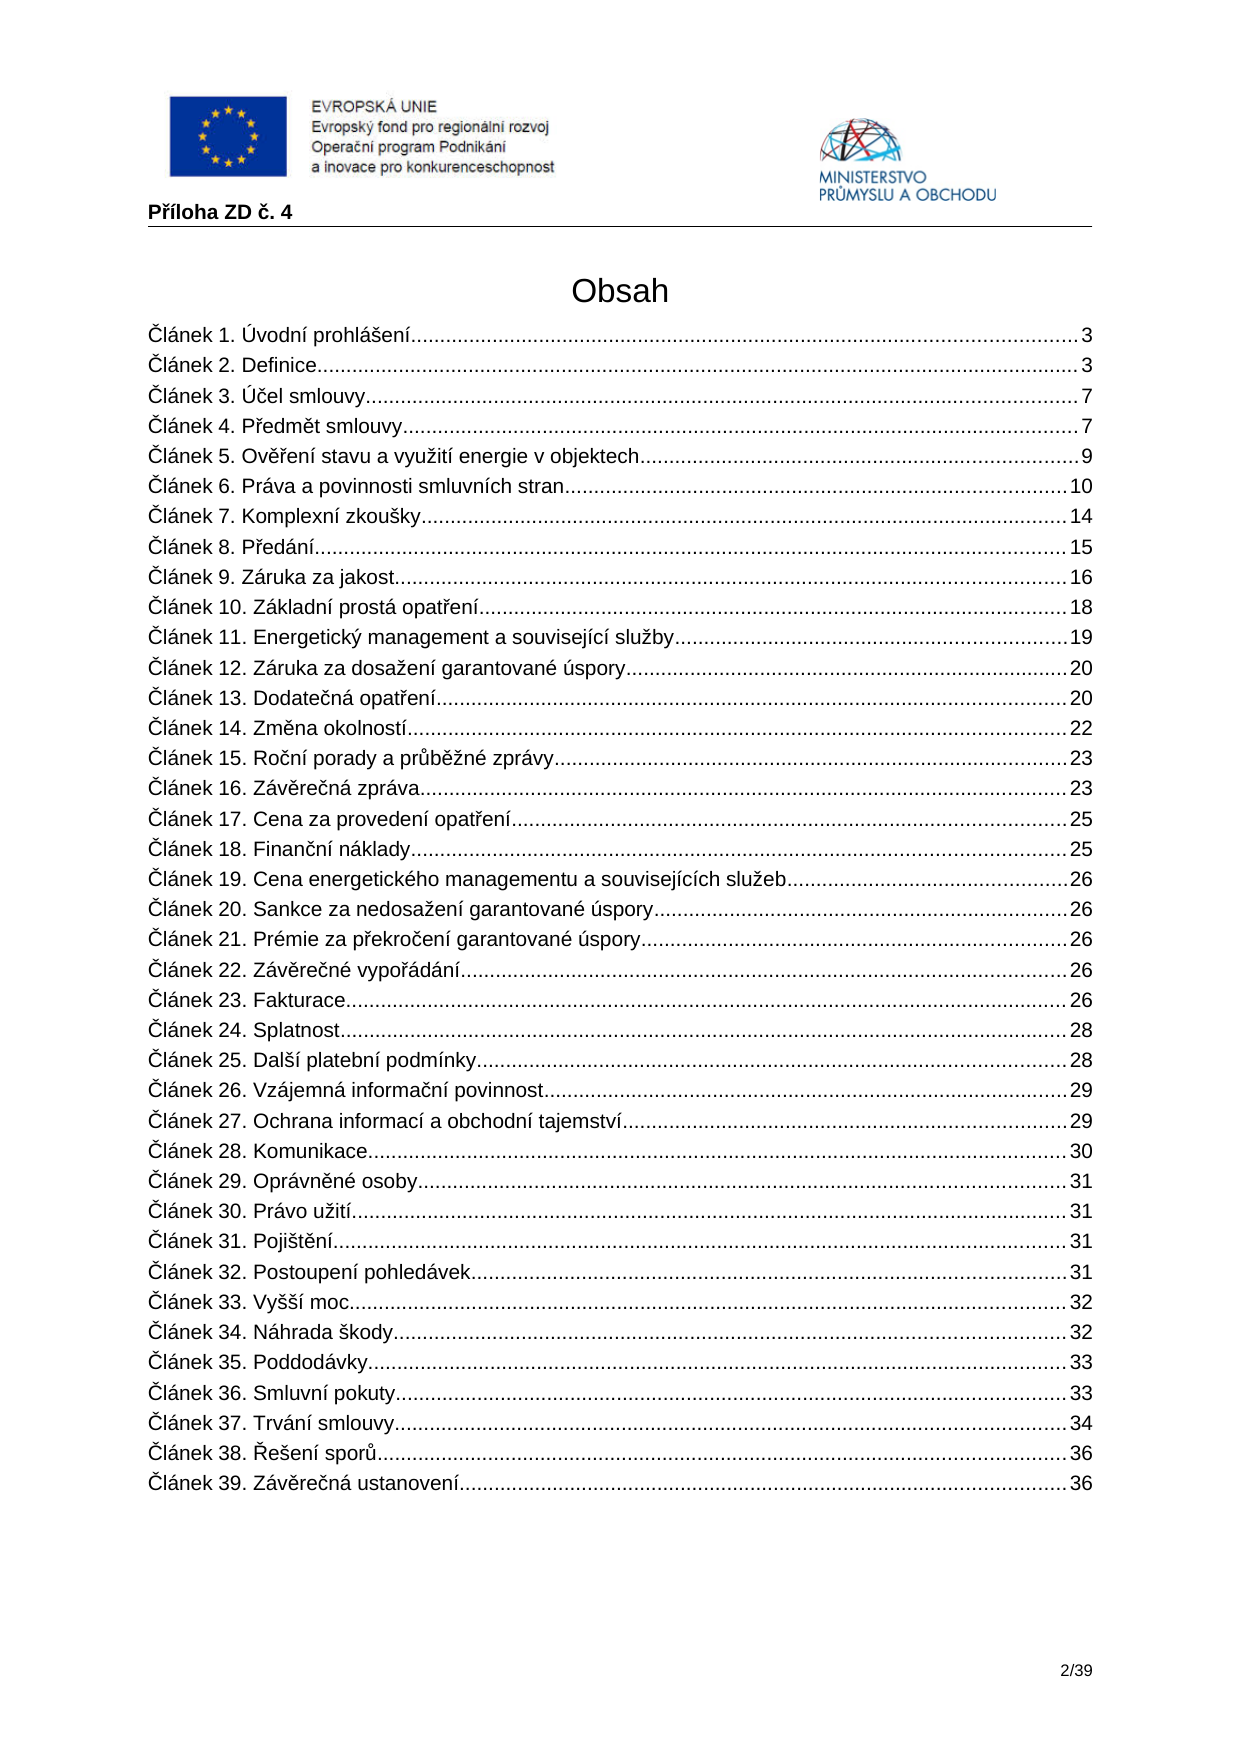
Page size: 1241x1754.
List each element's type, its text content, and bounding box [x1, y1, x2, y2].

text Článek 10. Základní prostá opatření 18 [148, 595, 1092, 619]
text Článek 7. Komplexní zkoušky 14 [148, 504, 1092, 528]
text Článek 17. Cena za provedení opatření 25 [148, 806, 1092, 830]
text Článek 1. Úvodní prohlášení 3 [148, 323, 1092, 347]
text Článek 16. Závěrečná zpráva 23 [148, 776, 1092, 800]
text Článek 37. Trvání smlouvy 34 [148, 1411, 1092, 1434]
title Obsah [148, 271, 1092, 309]
text Článek 25. Další platební podmínky 28 [148, 1048, 1092, 1072]
text Článek 33. Vyšší moc 32 [148, 1290, 1092, 1314]
text Článek 26. Vzájemná informační povinnost 29 [148, 1078, 1092, 1102]
text Článek 34. Náhrada škody 32 [148, 1320, 1092, 1344]
text Článek 31. Pojištění 31 [148, 1229, 1092, 1253]
text Článek 36. Smluvní pokuty 33 [148, 1380, 1092, 1404]
text Článek 6. Práva a povinnosti smluvních stran 10 [148, 474, 1092, 498]
text Článek 27. Ochrana informací a obchodní tajemství 29 [148, 1108, 1092, 1132]
text Článek 32. Postoupení pohledávek 31 [148, 1259, 1092, 1283]
text Článek 5. Ověření stavu a využití energie v objektech 9 [148, 444, 1092, 468]
text Článek 28. Komunikace 30 [148, 1139, 1092, 1163]
text Článek 35. Poddodávky 33 [148, 1350, 1092, 1374]
text Článek 2. Definice 3 [148, 353, 1092, 377]
text Článek 14. Změna okolností 22 [148, 716, 1092, 740]
text Článek 21. Prémie za překročení garantované úspory 26 [148, 927, 1092, 951]
text Článek 3. Účel smlouvy 7 [148, 383, 1092, 407]
picture [147, 73, 607, 201]
text Článek 19. Cena energetického managementu a souvisejících služeb 26 [148, 867, 1092, 891]
text Článek 4. Předmět smlouvy 7 [148, 414, 1092, 438]
text Článek 39. Závěrečná ustanovení 36 [148, 1471, 1092, 1495]
text Článek 12. Záruka za dosažení garantované úspory 20 [148, 655, 1092, 679]
text Článek 8. Předání 15 [148, 534, 1092, 558]
picture [819, 118, 996, 201]
text Článek 24. Splatnost 28 [148, 1018, 1092, 1042]
text Článek 22. Závěrečné vypořádání 26 [148, 957, 1092, 981]
text Článek 38. Řešení sporů 36 [148, 1441, 1092, 1465]
text Článek 13. Dodatečná opatření 20 [148, 686, 1092, 709]
text Článek 29. Oprávněné osoby 31 [148, 1169, 1092, 1193]
text Článek 30. Právo užití 31 [148, 1199, 1092, 1223]
text Článek 9. Záruka za jakost 16 [148, 565, 1092, 589]
text Článek 15. Roční porady a průběžné zprávy 23 [148, 746, 1092, 770]
text Článek 11. Energetický management a související služby 19 [148, 625, 1092, 649]
text Článek 20. Sankce za nedosažení garantované úspory 26 [148, 897, 1092, 921]
text Článek 23. Fakturace 26 [148, 988, 1092, 1012]
text Článek 18. Finanční náklady 25 [148, 837, 1092, 861]
